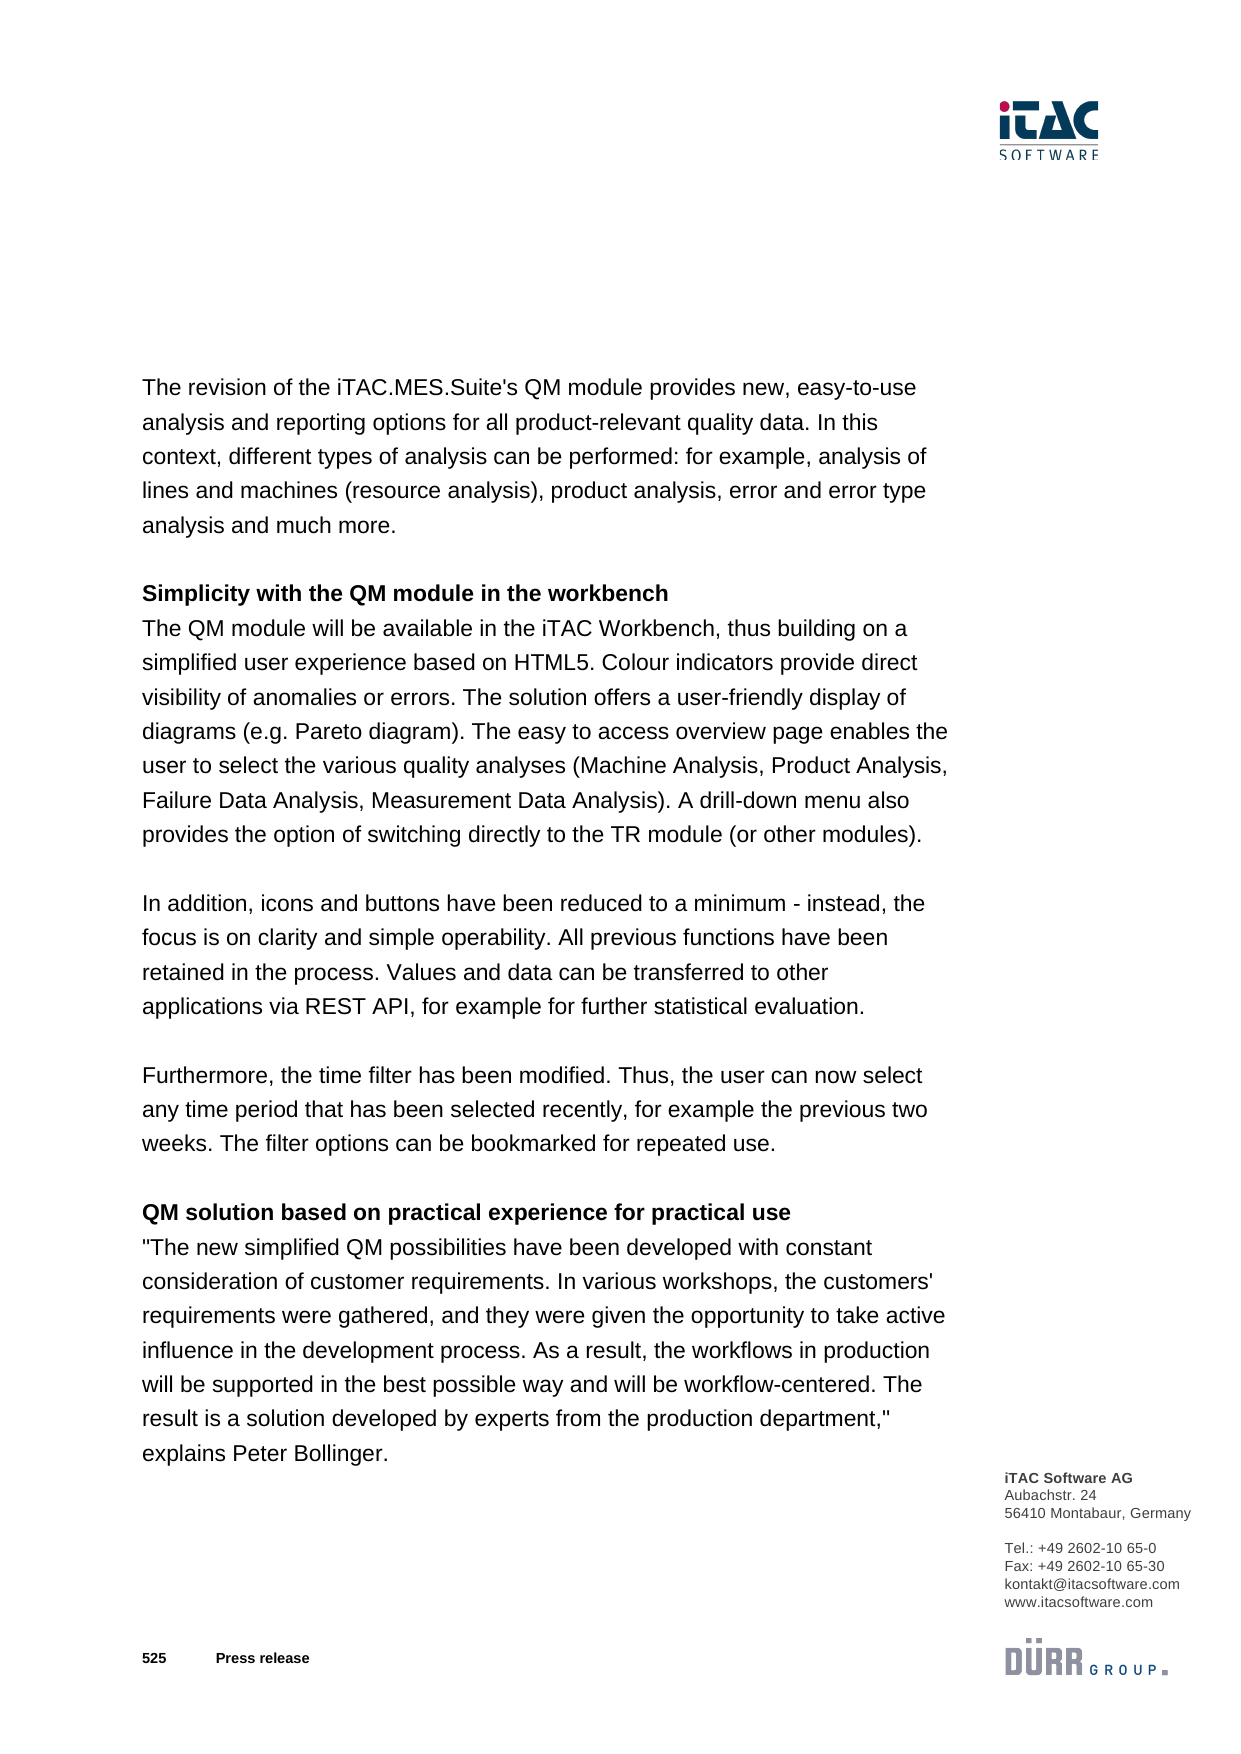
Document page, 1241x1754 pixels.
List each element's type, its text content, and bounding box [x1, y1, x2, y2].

text In addition, icons and buttons have been reduced to a minimum - instead, the focus is on clarity and simple operability. All previous functions have been retained in the process. Values and data can be transferred to other applications via REST API, for example for further statistical evaluation. [142, 882, 951, 1019]
text QM solution based on practical experience for practical use [142, 1191, 951, 1226]
text The QM module will be available in the iTAC Workbench, thus building on a simplified user experience based on HTML5. Colour indicators provide direct visibility of anomalies or errors. The solution offers a user-friendly display of diagrams (e.g. Pareto diagram). The easy to access overview page enables the user to select the various quality analyses (Machine Analysis, Product Analysis, Failure Data Analysis, Measurement Data Analysis). A drill-down menu also provides the option of switching directly to the TR module (or other modules). [142, 607, 951, 847]
text Furthermore, the time filter has been modified. Thus, the user can now select any time period that has been selected recently, for example the previous two weeks. The filter options can be bookmarked for repeated use. [142, 1054, 951, 1157]
text "The new simplified QM possibilities have been developed with constant consideration of customer requirements. In various workshops, the customers' requirements were gathered, and they were given the opportunity to take active influence in the development process. As a result, the workflows in production will be supported in the best possible way and will be workflow-centered. The result is a solution developed by experts from the production department," explains Peter Bollinger. [142, 1226, 951, 1466]
text Simplicity with the QM module in the workbench [142, 572, 951, 607]
text The revision of the iTAC.MES.Suite's QM module provides new, easy-to-use analysis and reporting options for all product-relevant quality data. In this context, different types of analysis can be performed: for example, analysis of lines and machines (resource analysis), product analysis, error and error type analysis and much more. [142, 366, 951, 538]
